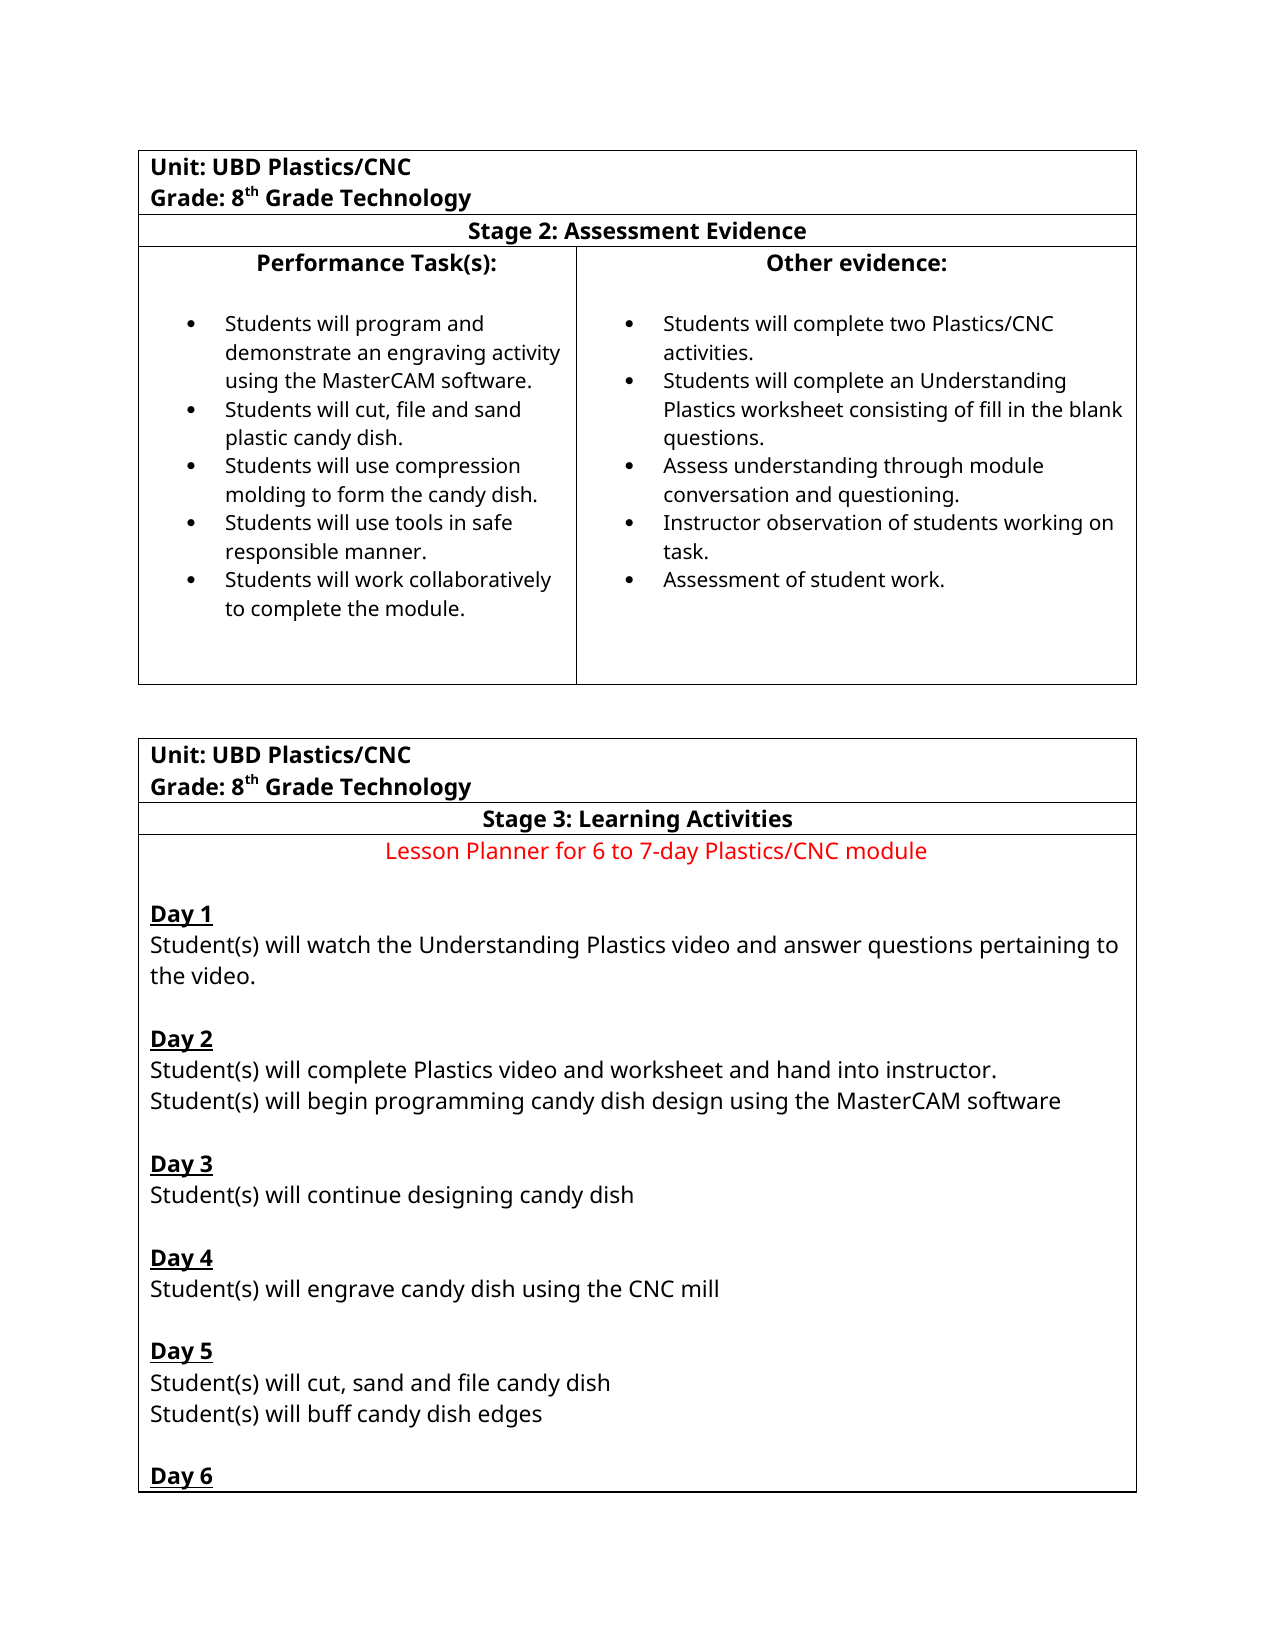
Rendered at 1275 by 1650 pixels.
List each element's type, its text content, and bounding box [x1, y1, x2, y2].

table_cell Performance Task(s): Students will program and demonstrate an engraving activity using the MasterCAM software. Students will cut, file and sand plastic candy dish. Students will use compression molding to form the candy dish. Students will use tools in safe responsible manner. Students will work collaboratively to complete the module. [139, 247, 576, 684]
table_cell Other evidence: Students will complete two Plastics/CNC activities. Students will complete an Understanding Plastics worksheet consisting of fill in the blank questions. Assess understanding through module conversation and questioning. Instructor observation of students working on task. Assessment of student work. [577, 247, 1136, 684]
table_header Unit: UBD Plastics/CNC Grade: 8th Grade Technology [139, 739, 1136, 802]
table_cell Stage 2: Assessment Evidence [139, 215, 1136, 246]
table_header Unit: UBD Plastics/CNC Grade: 8th Grade Technology [139, 151, 1136, 213]
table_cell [139, 835, 1136, 1491]
table_cell Stage 3: Learning Activities [139, 803, 1136, 834]
